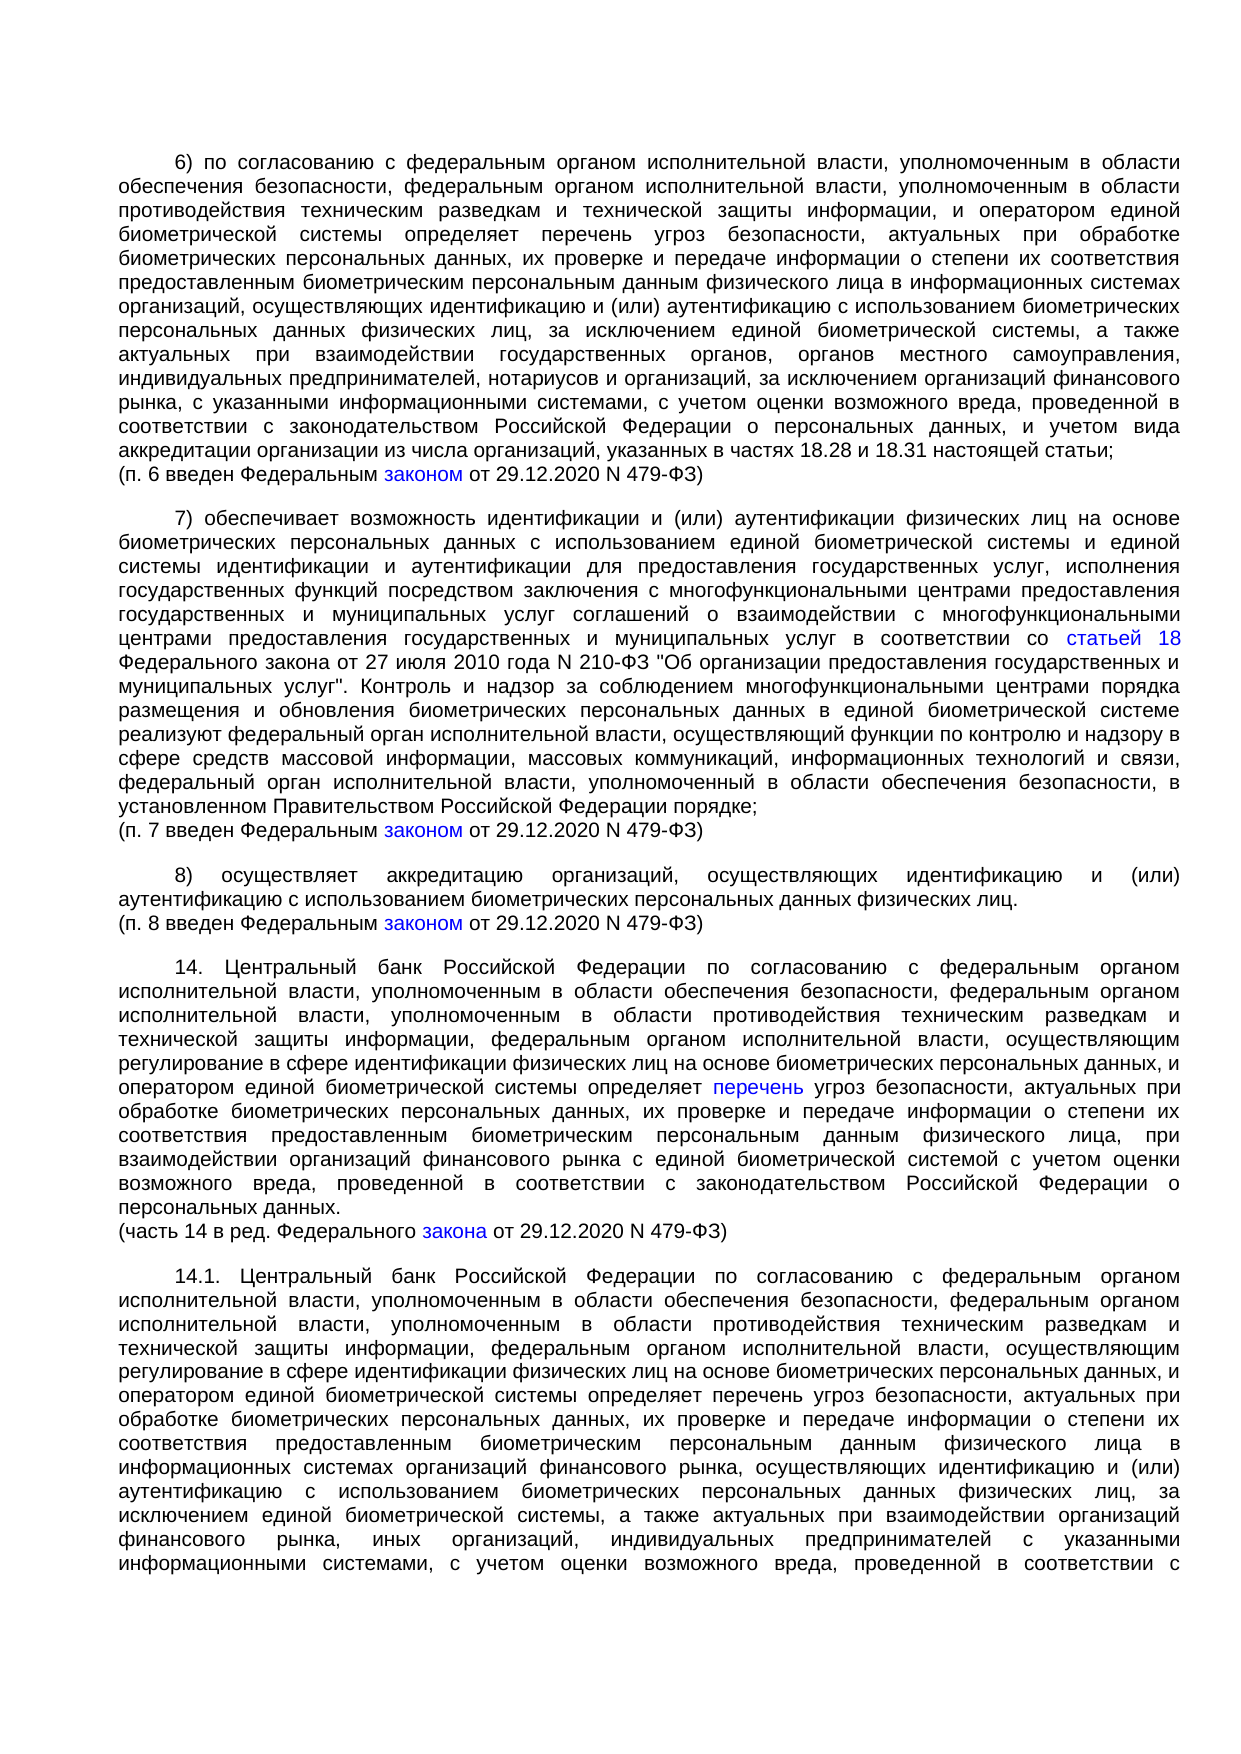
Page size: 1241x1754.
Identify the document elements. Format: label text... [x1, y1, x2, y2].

text 14. Центральный банк Российской Федерации по согласованию с федеральным органом исполнительной власти, уполномоченным в области обеспечения безопасности, федеральным органом исполнительной власти, уполномоченным в области противодействия техническим разведкам и технической защиты информации, федеральным органом исполнительной власти, осуществляющим регулирование в сфере идентификации физических лиц на основе биометрических персональных данных, и оператором единой биометрической системы определяет перечень угроз безопасности, актуальных при обработке биометрических персональных данных, их проверке и передаче информации о степени их соответствия предоставленным биометрическим персональным данным физического лица, при взаимодействии организаций финансового рынка с единой биометрической системой с учетом оценки возможного вреда, проведенной в соответствии с законодательством Российской Федерации о персональных данных. [118, 955, 1181, 1219]
text 6) по согласованию с федеральным органом исполнительной власти, уполномоченным в области обеспечения безопасности, федеральным органом исполнительной власти, уполномоченным в области противодействия техническим разведкам и технической защиты информации, и оператором единой биометрической системы определяет перечень угроз безопасности, актуальных при обработке биометрических персональных данных, их проверке и передаче информации о степени их соответствия предоставленным биометрическим персональным данным физического лица в информационных системах организаций, осуществляющих идентификацию и (или) аутентификацию с использованием биометрических персональных данных физических лиц, за исключением единой биометрической системы, а также актуальных при взаимодействии государственных органов, органов местного самоуправления, индивидуальных предпринимателей, нотариусов и организаций, за исключением организаций финансового рынка, с указанными информационными системами, с учетом оценки возможного вреда, проведенной в соответствии с законодательством Российской Федерации о персональных данных, и учетом вида аккредитации организации из числа организаций, указанных в частях 18.28 и 18.31 настоящей статьи; [118, 150, 1181, 461]
text 7) обеспечивает возможность идентификации и (или) аутентификации физических лиц на основе биометрических персональных данных с использованием единой биометрической системы и единой системы идентификации и аутентификации для предоставления государственных услуг, исполнения государственных функций посредством заключения с многофункциональными центрами предоставления государственных и муниципальных услуг соглашений о взаимодействии с многофункциональными центрами предоставления государственных и муниципальных услуг в соответствии со статьей 18 Федерального закона от 27 июля 2010 года N 210-ФЗ "Об организации предоставления государственных и муниципальных услуг". Контроль и надзор за соблюдением многофункциональными центрами порядка размещения и обновления биометрических персональных данных в единой биометрической системе реализуют федеральный орган исполнительной власти, осуществляющий функции по контролю и надзору в сфере средств массовой информации, массовых коммуникаций, информационных технологий и связи, федеральный орган исполнительной власти, уполномоченный в области обеспечения безопасности, в установленном Правительством Российской Федерации порядке; [118, 506, 1181, 818]
text (п. 8 введен Федеральным законом от 29.12.2020 N 479-ФЗ) [118, 910, 1181, 934]
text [118, 1263, 1181, 1575]
text (п. 6 введен Федеральным законом от 29.12.2020 N 479-ФЗ) [118, 461, 1181, 485]
text (п. 7 введен Федеральным законом от 29.12.2020 N 479-ФЗ) [118, 818, 1181, 842]
text 8) осуществляет аккредитацию организаций, осуществляющих идентификацию и (или) аутентификацию с использованием биометрических персональных данных физических лиц. [118, 862, 1181, 910]
text (часть 14 в ред. Федерального закона от 29.12.2020 N 479-ФЗ) [118, 1219, 1181, 1243]
